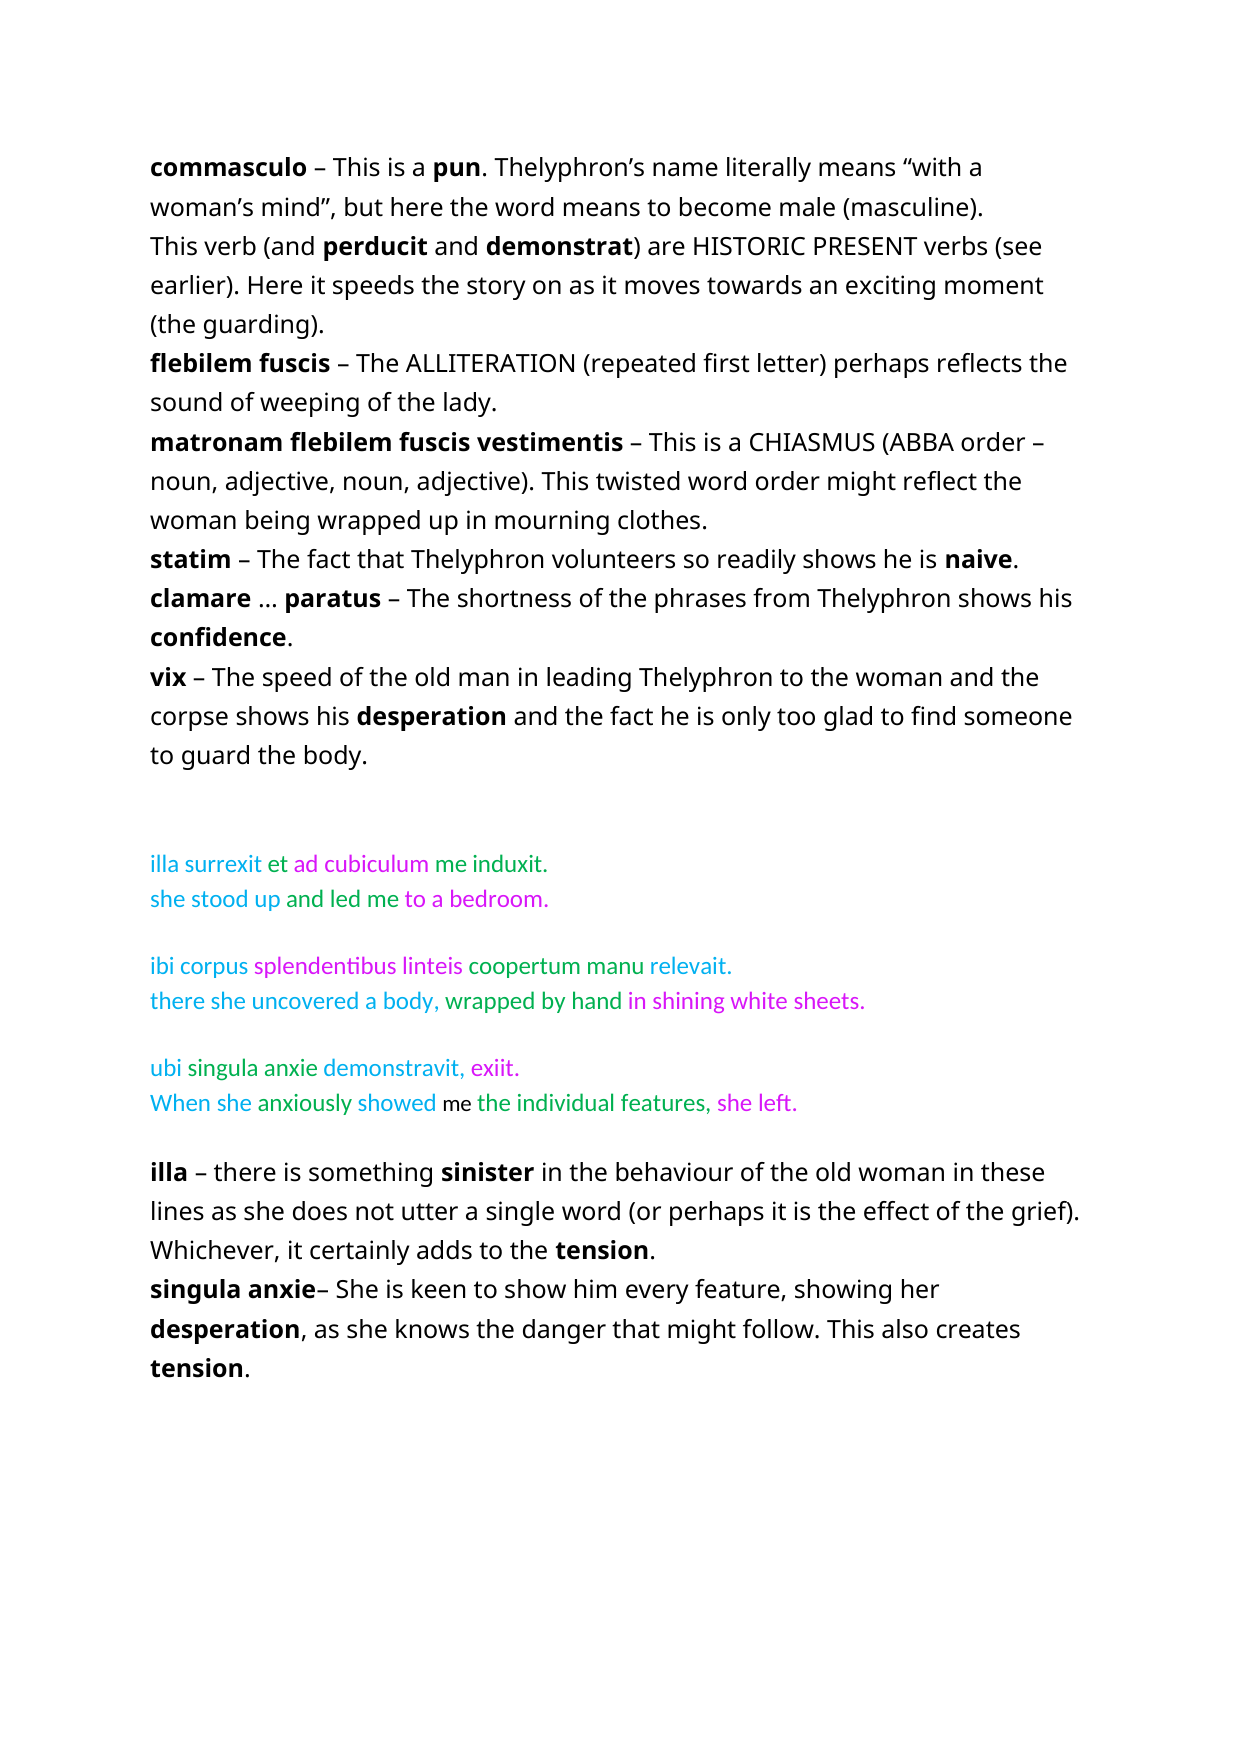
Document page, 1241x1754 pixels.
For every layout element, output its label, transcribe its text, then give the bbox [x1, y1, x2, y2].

text ibi corpus splendentibus linteis coopertum manu relevait. [150, 950, 1090, 981]
text clamare … paratus – The shortness of the phrases from Thelyphron shows his confidence. [150, 581, 1090, 654]
text matronam flebilem fuscis vestimentis – This is a CHIASMUS (ABBA order – noun, adjective, noun, adjective). This twisted word order might reflect the woman being wrapped up in mourning clothes. [150, 424, 1090, 537]
text When she anxiously showed me the individual features, she left. [150, 1087, 1090, 1118]
text flebilem fuscis – The ALLITERATION (repeated first letter) perhaps reflects the sound of weeping of the lady. [150, 346, 1090, 419]
text she stood up and led me to a bedroom. [150, 883, 1090, 913]
text singula anxie– She is keen to show him every feature, showing her desperation, as she knows the danger that might follow. This also creates tension. [150, 1272, 1090, 1384]
text statim – The fact that Thelyphron volunteers so readily shows he is naive. [150, 542, 1090, 576]
text illa surrexit et ad cubiculum me induxit. [150, 848, 1090, 878]
text commasculo – This is a pun. Thelyphron’s name literally means “with a woman’s mind”, but here the word means to become male (masculine). [150, 150, 1090, 223]
text This verb (and perducit and demonstrat) are HISTORIC PRESENT verbs (see earlier). Here it speeds the story on as it moves towards an exciting moment (the guarding). [150, 228, 1090, 341]
text illa – there is something sinister in the behaviour of the old woman in these lines as she does not utter a single word (or perhaps it is the effect of the grief). Whichever, it certainly adds to the tension. [150, 1154, 1090, 1267]
text ubi singula anxie demonstravit, exiit. [150, 1052, 1090, 1083]
text vix – The speed of the old man in leading Thelyphron to the woman and the corpse shows his desperation and the fact he is only too glad to find someone to guard the body. [150, 659, 1090, 772]
text there she uncovered a body, wrapped by hand in shining white sheets. [150, 985, 1090, 1016]
